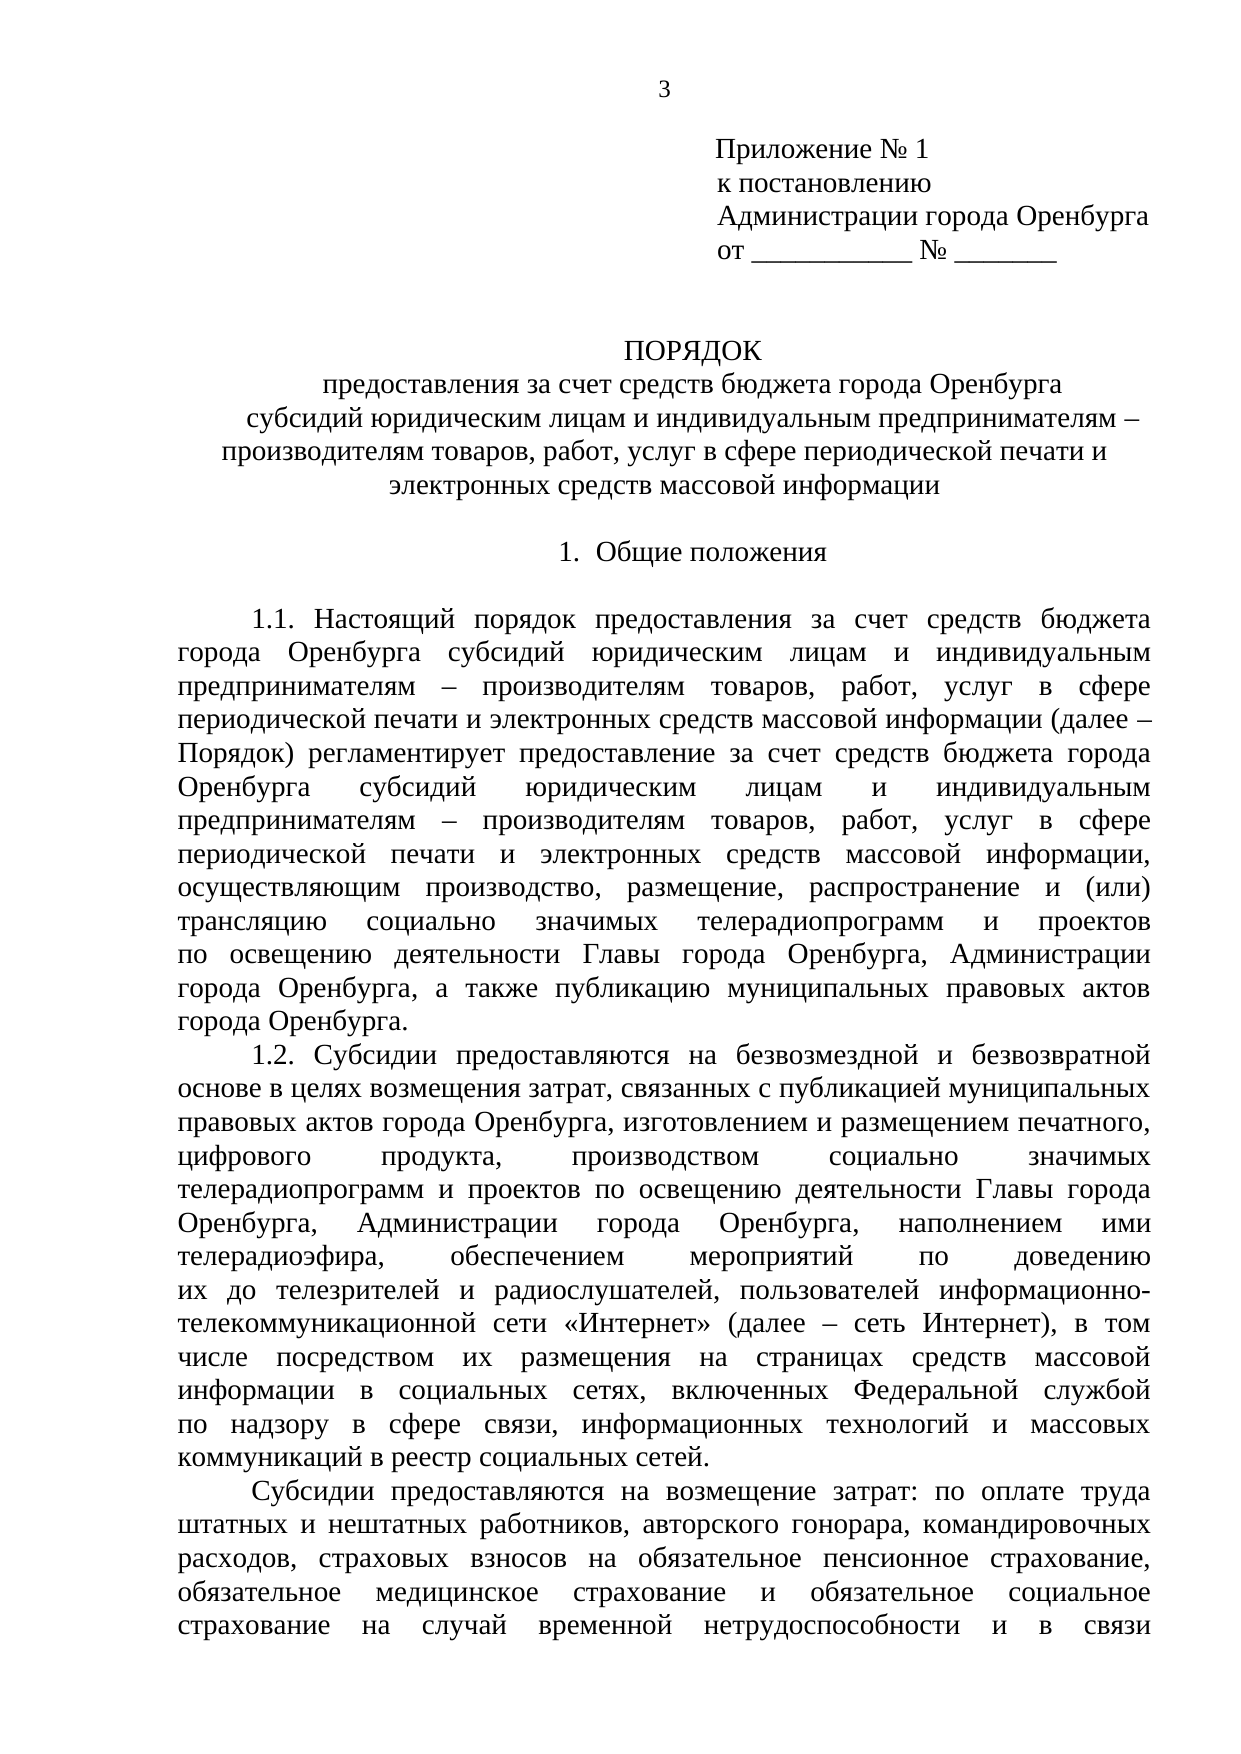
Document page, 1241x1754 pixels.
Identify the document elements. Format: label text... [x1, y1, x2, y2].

text 1.1. Настоящий порядок предоставления за счет средств бюджета города Оренбурга субсидий юридическим лицам и индивидуальным предпринимателям – производителям товаров, работ, услуг в сфере периодической печати и электронных средств массовой информации (далее – Порядок) регламентирует предоставление за счет средств бюджета города Оренбурга субсидий юридическим лицам и индивидуальным предпринимателям – производителям товаров, работ, услуг в сфере периодической печати и электронных средств массовой информации, осуществляющим производство, размещение, распространение и (или) трансляцию социально значимых телерадиопрограмм и проектов по освещению деятельности Главы города Оренбурга, Администрации города Оренбурга, а также публикацию муниципальных правовых актов города Оренбурга. [177, 601, 1152, 1037]
text 1.2. Субсидии предоставляются на безвозмездной и безвозвратной основе в целях возмещения затрат, связанных с публикацией муниципальных правовых актов города Оренбурга, изготовлением и размещением печатного, цифрового продукта, производством социально значимых телерадиопрограмм и проектов по освещению деятельности Главы города Оренбурга, Администрации города Оренбурга, наполнением ими телерадиоэфира, обеспечением мероприятий по доведению их до телезрителей и радиослушателей, пользователей информационно-телекоммуникационной сети «Интернет» (далее – сеть Интернет), в том числе посредством их размещения на страницах средств массовой информации в социальных сетях, включенных Федеральной службой по надзору в сфере связи, информационных технологий и массовых коммуникаций в реестр социальных сетей. [177, 1037, 1152, 1473]
text ПОРЯДОК [177, 333, 1152, 366]
text к постановлению [177, 165, 1152, 198]
text субсидий юридическим лицам и индивидуальным предпринимателям – производителям товаров, работ, услуг в сфере периодической печати и электронных средств массовой информации [177, 400, 1152, 500]
text Приложение № 1 [177, 131, 1152, 165]
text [177, 1473, 1152, 1641]
text предоставления за счет средств бюджета города Оренбурга [177, 366, 1152, 400]
text от ___________ № _______ [177, 232, 1152, 266]
text Администрации города Оренбурга [177, 198, 1152, 232]
list Общие положения [233, 534, 1152, 567]
